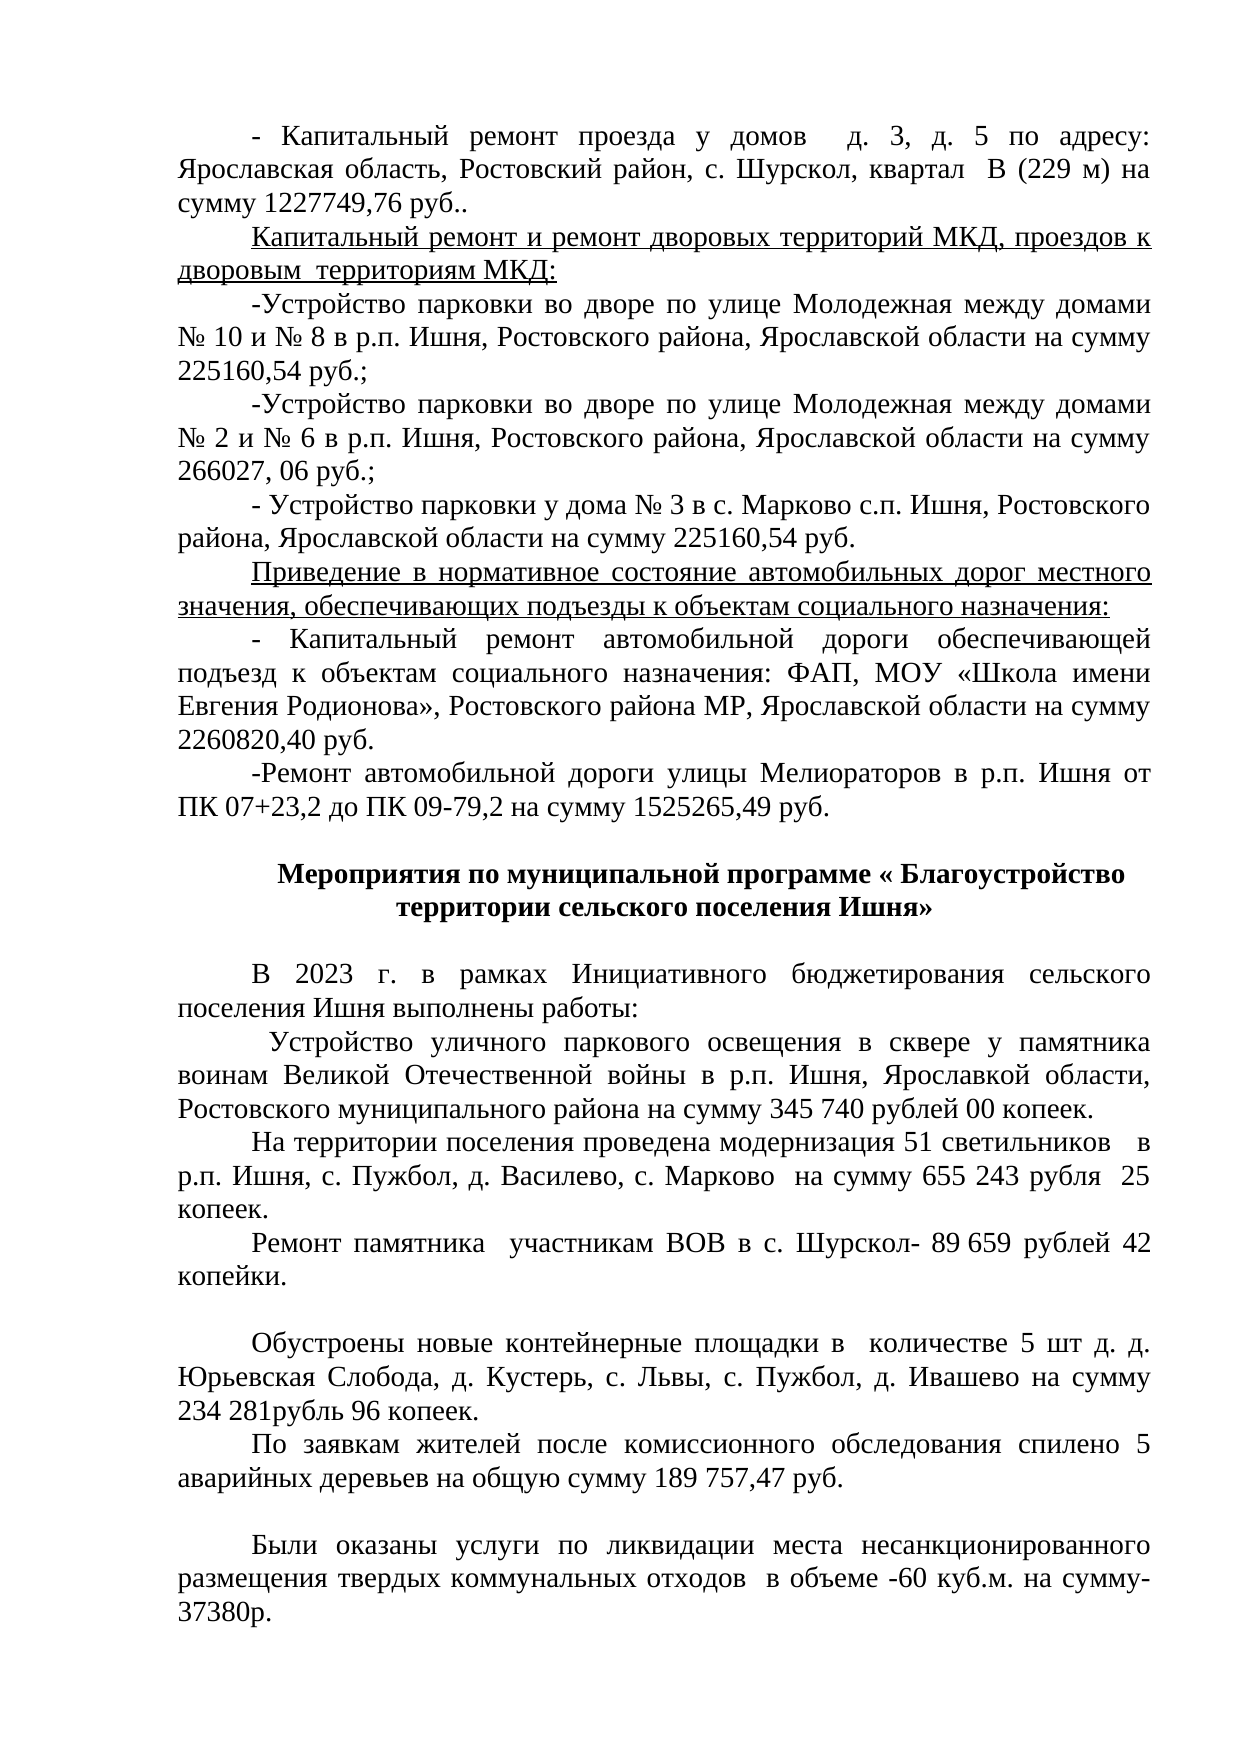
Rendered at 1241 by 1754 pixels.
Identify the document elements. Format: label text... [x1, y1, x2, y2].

text -Устройство парковки во дворе по улице Молодежная между домами № 10 и № 8 в р.п. Ишня, Ростовского района, Ярославской области на сумму 225160,54 руб.; [177, 286, 1152, 386]
text Устройство уличного паркового освещения в сквере у памятника воинам Великой Отечественной войны в р.п. Ишня, Ярославкой области, Ростовского муниципального района на сумму 345 740 рублей 00 копеек. [177, 1024, 1152, 1124]
text В 2023 г. в рамках Инициативного бюджетирования сельского поселения Ишня выполнены работы: [177, 957, 1152, 1024]
text Мероприятия по муниципальной программе « Благоустройство территории сельского поселения Ишня» [177, 856, 1152, 923]
text Приведение в нормативное состояние автомобильных дорог местного значения, обеспечивающих подъезды к объектам социального назначения: [177, 554, 1152, 621]
text -Ремонт автомобильной дороги улицы Мелиораторов в р.п. Ишня от ПК 07+23,2 до ПК 09-79,2 на сумму 1525265,49 руб. [177, 755, 1152, 822]
text - Капитальный ремонт проезда у домов д. 3, д. 5 по адресу: Ярославская область, Ростовский район, с. Шурскол, квартал В (229 м) на сумму 1227749,76 руб.. [177, 118, 1152, 219]
text Были оказаны услуги по ликвидации места несанкционированного размещения твердых коммунальных отходов в объеме -60 куб.м. на сумму-37380р. [177, 1527, 1152, 1627]
text -Устройство парковки во дворе по улице Молодежная между домами № 2 и № 6 в р.п. Ишня, Ростовского района, Ярославской области на сумму 266027, 06 руб.; [177, 386, 1152, 487]
text Ремонт памятника участникам ВОВ в с. Шурскол- 89 659 рублей 42 копейки. [177, 1225, 1152, 1292]
text Капитальный ремонт и ремонт дворовых территорий МКД, проездов к дворовым территориям МКД: [177, 219, 1152, 286]
text По заявкам жителей после комиссионного обследования спилено 5 аварийных деревьев на общую сумму 189 757,47 руб. [177, 1426, 1152, 1493]
text - Капитальный ремонт автомобильной дороги обеспечивающей подъезд к объектам социального назначения: ФАП, МОУ «Школа имени Евгения Родионова», Ростовского района МР, Ярославской области на сумму 2260820,40 руб. [177, 621, 1152, 755]
text Обустроены новые контейнерные площадки в количестве 5 шт д. д. Юрьевская Слобода, д. Кустерь, с. Львы, с. Пужбол, д. Ивашево на сумму 234 281рубль 96 копеек. [177, 1326, 1152, 1426]
text На территории поселения проведена модернизация 51 светильников в р.п. Ишня, с. Пужбол, д. Василево, с. Марково на сумму 655 243 рубля 25 копеек. [177, 1124, 1152, 1225]
text - Устройство парковки у дома № 3 в с. Марково с.п. Ишня, Ростовского района, Ярославской области на сумму 225160,54 руб. [177, 487, 1152, 554]
